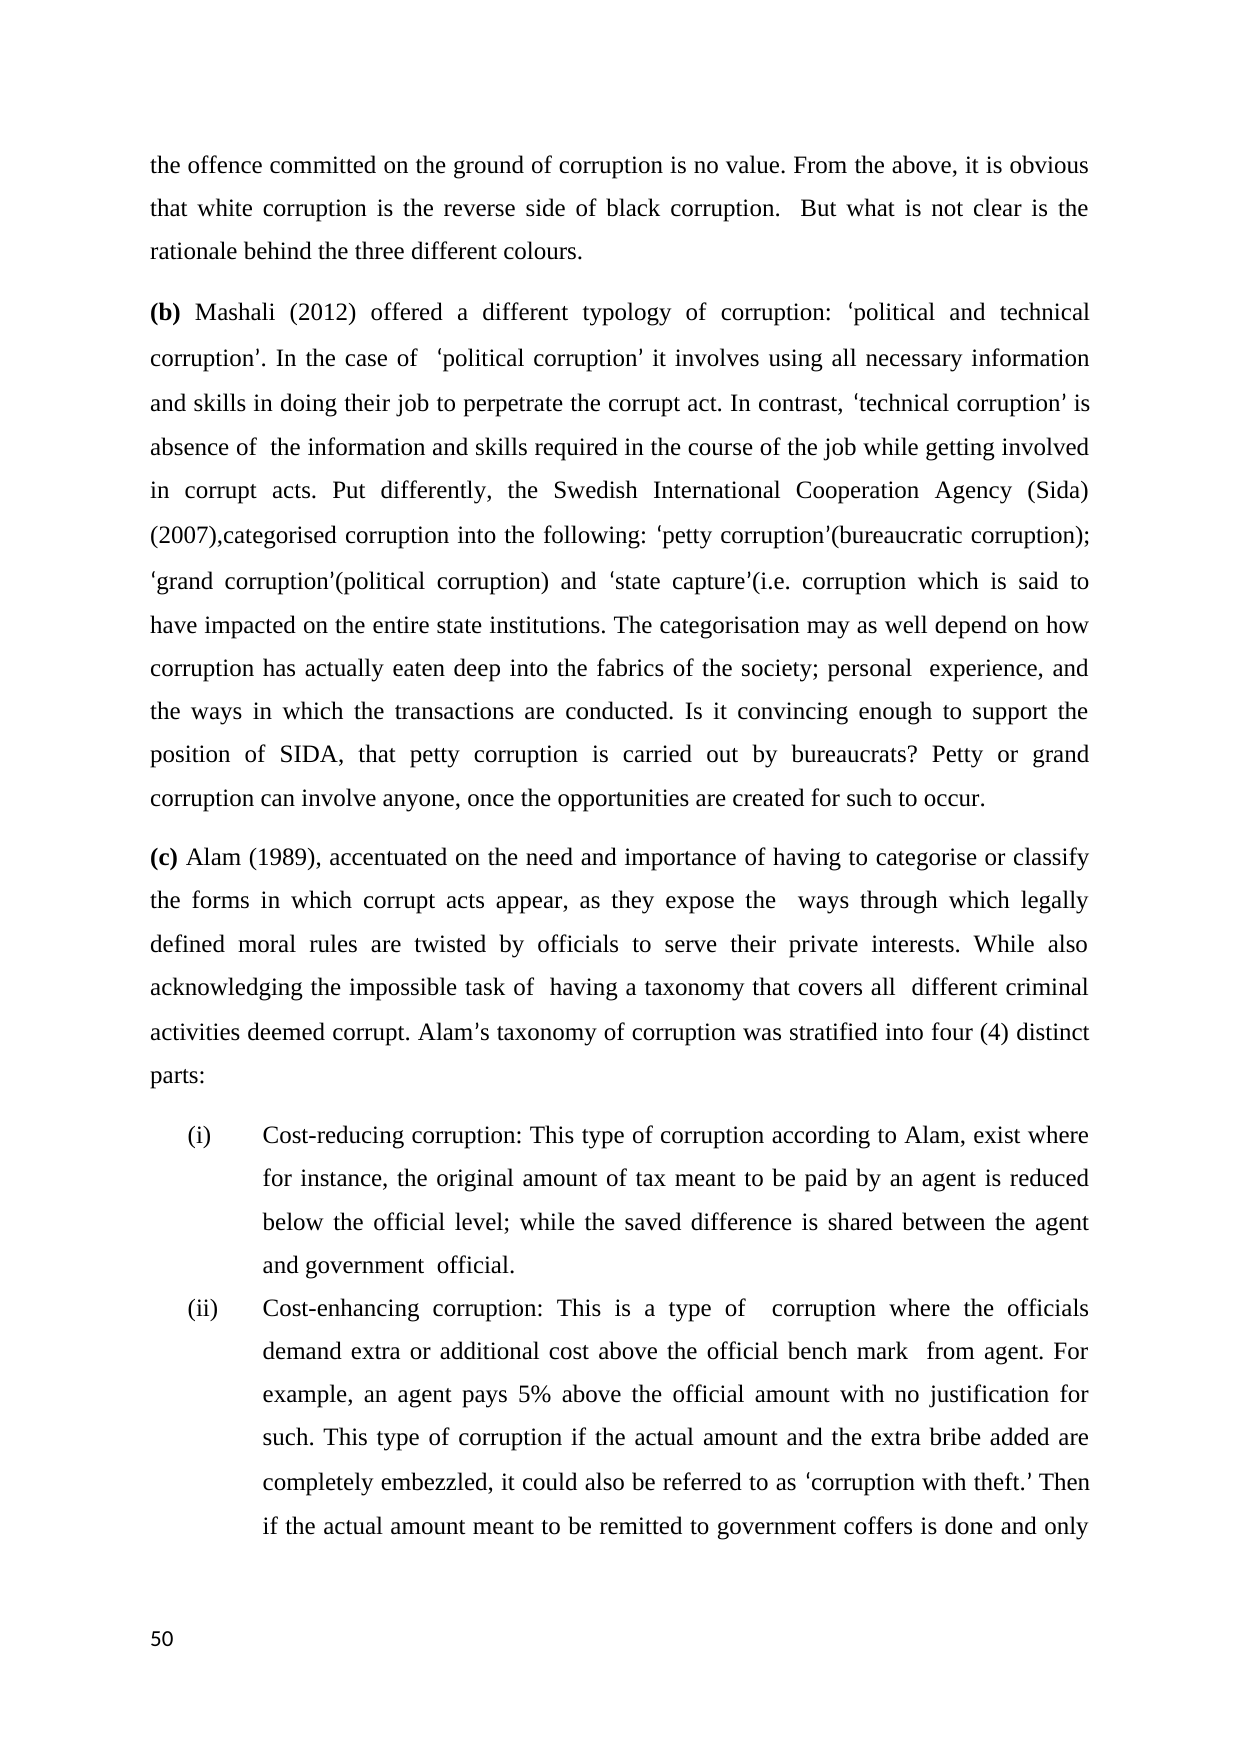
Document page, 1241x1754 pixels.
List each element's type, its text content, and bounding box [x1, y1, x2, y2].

list Cost-reducing corruption: This type of corruption according to Alam, exist where for instance, the original amount of tax meant to be paid by an agent is reduced below the official level; while the saved difference is shared between the agent and government official. [187, 1120, 1090, 1278]
text (c) Alam (1989), accentuated on the need and importance of having to categorise or classify the forms in which corrupt acts appear, as they expose the ways through which legally defined moral rules are twisted by officials to serve their private interests. While also acknowledging the impossible task of having a taxonomy that covers all different criminal activities deemed corrupt. Alam’s taxonomy of corruption was stratified into four (4) distinct parts: [150, 842, 1090, 1089]
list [187, 1293, 1090, 1540]
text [150, 150, 1090, 265]
text (b) Mashali (2012) offered a different typology of corruption: ‘political and technical corruption’. In the case of ‘political corruption’ it involves using all necessary information and skills in doing their job to perpetrate the corrupt act. In contrast, ‘technical corruption’ is absence of the information and skills required in the course of the job while getting involved in corrupt acts. Put differently, the Swedish International Cooperation Agency (Sida) (2007),categorised corruption into the following: ‘petty corruption’(bureaucratic corruption); ‘grand corruption’(political corruption) and ‘state capture’(i.e. corruption which is said to have impacted on the entire state institutions. The categorisation may as well depend on how corruption has actually eaten deep into the fabrics of the society; personal experience, and the ways in which the transactions are conducted. Is it convincing enough to support the position of SIDA, that petty corruption is carried out by bureaucrats? Petty or grand corruption can involve anyone, once the opportunities are created for such to occur. [150, 296, 1090, 811]
